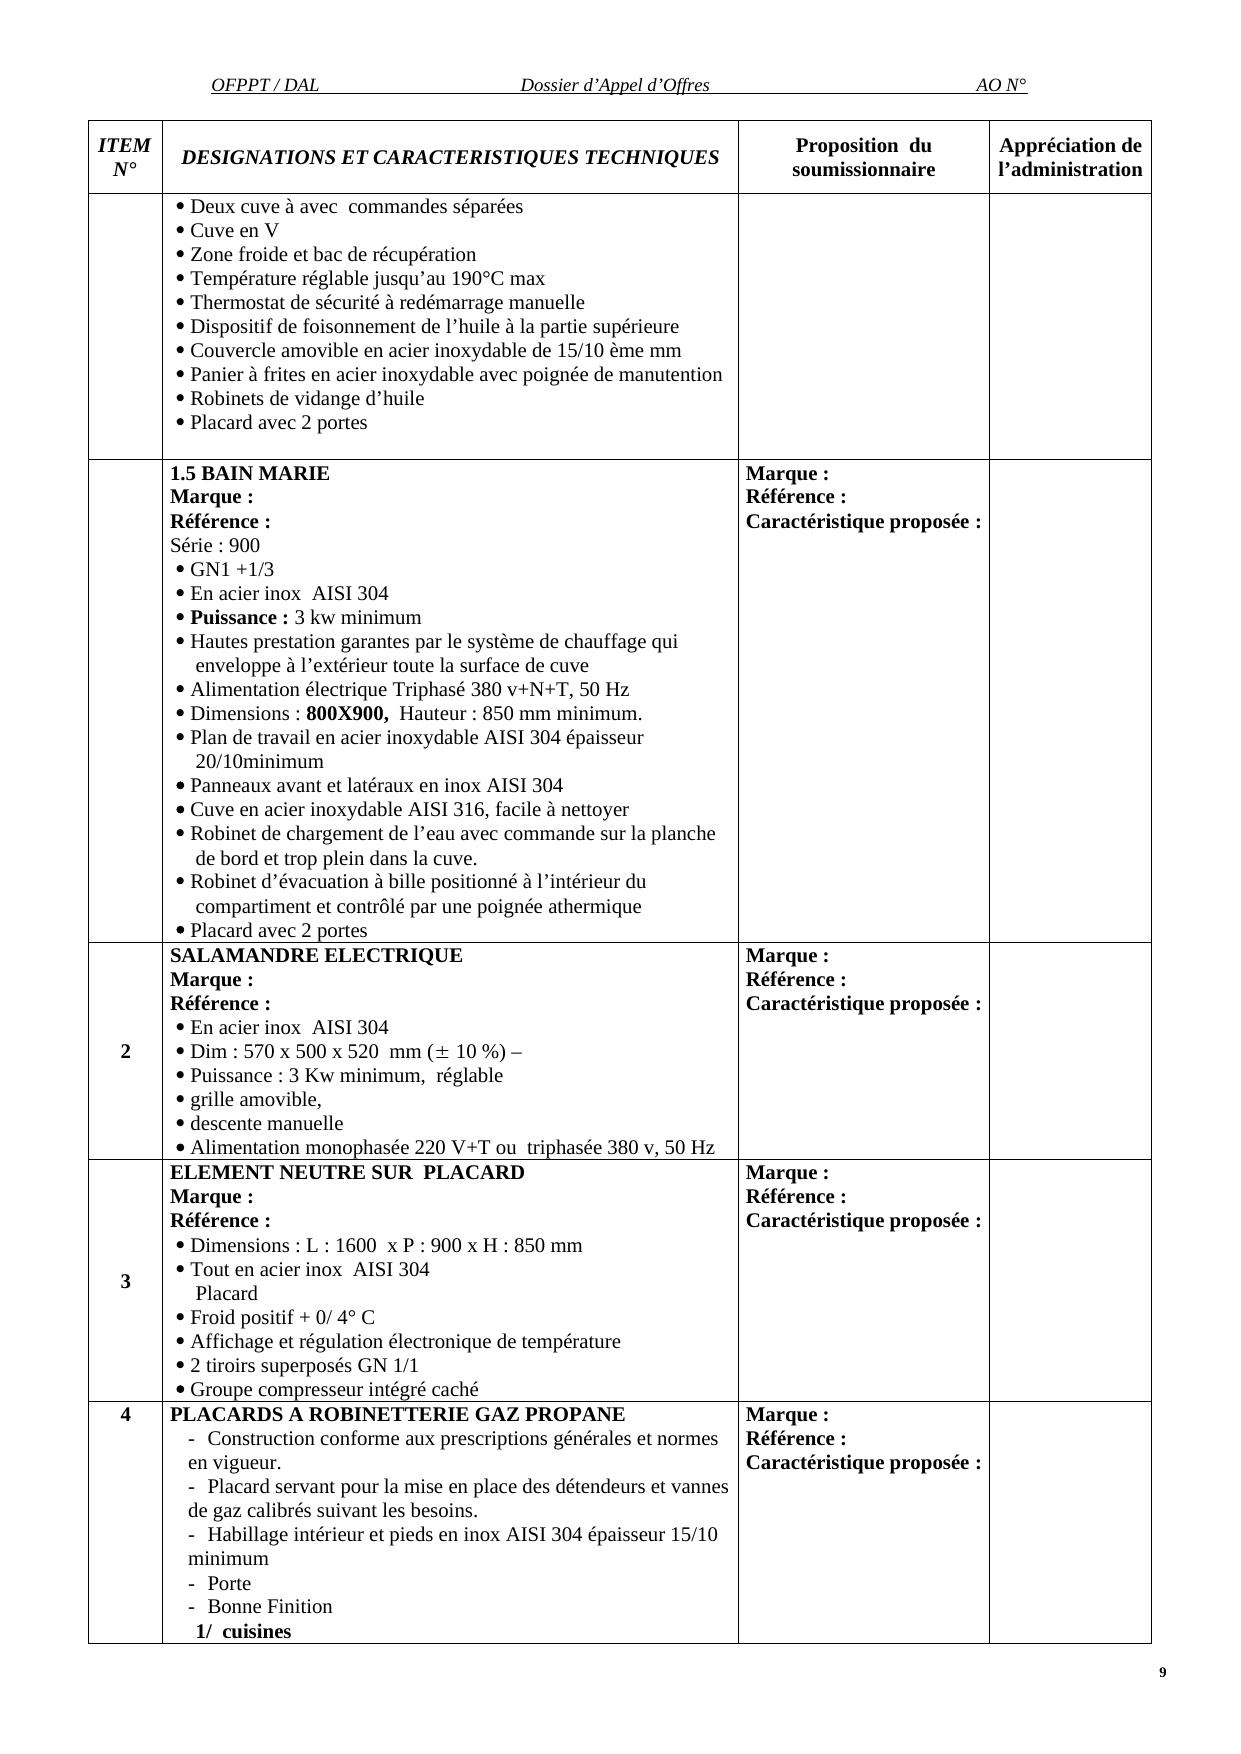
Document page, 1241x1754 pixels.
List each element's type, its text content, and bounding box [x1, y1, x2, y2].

table_header Proposition du soumissionnaire [739, 121, 989, 193]
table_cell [163, 194, 738, 459]
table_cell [739, 1402, 989, 1643]
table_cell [739, 194, 989, 459]
table_header ITEM N° [89, 121, 162, 193]
table_cell [990, 1160, 1151, 1401]
table_cell [990, 943, 1151, 1159]
table_cell Marque : Référence : Caractéristique proposée : [739, 1160, 989, 1401]
table_header Appréciation de l’administration [990, 121, 1151, 193]
table_cell SALAMANDRE ELECTRIQUE Marque : Référence : En acier inox AISI 304 Dim : 570 x 500 x 520 mm ( 10 %) – Puissance : 3 Kw minimum, réglable grille amovible, descente manuelle Alimentation monophasée 220 V+T ou triphasée 380 v, 50 Hz [163, 943, 738, 1159]
table_header DESIGNATIONS ET CARACTERISTIQUES TECHNIQUES [163, 121, 738, 193]
table_cell [89, 194, 162, 459]
table_cell Marque : Référence : Caractéristique proposée : [739, 460, 989, 942]
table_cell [163, 1402, 738, 1643]
table_cell 3 [89, 1160, 162, 1401]
table_cell ELEMENT NEUTRE SUR PLACARD Marque : Référence : Dimensions : L : 1600 x P : 900 x H : 850 mm Tout en acier inox AISI 304 Placard Froid positif + 0/ 4° C Affichage et régulation électronique de température 2 tiroirs superposés GN 1/1 Groupe compresseur intégré caché [163, 1160, 738, 1401]
table_cell [990, 1402, 1151, 1643]
table_cell 2 [89, 943, 162, 1159]
table_cell [89, 460, 162, 942]
table_cell 1.5 BAIN MARIE Marque : Référence : Série : 900 GN1 +1/3 En acier inox AISI 304 Puissance : 3 kw minimum Hautes prestation garantes par le système de chauffage qui enveloppe à l’extérieur toute la surface de cuve Alimentation électrique Triphasé 380 v+N+T, 50 Hz Dimensions : 800X900, Hauteur : 850 mm minimum. Plan de travail en acier inoxydable AISI 304 épaisseur 20/10minimum Panneaux avant et latéraux en inox AISI 304 Cuve en acier inoxydable AISI 316, facile à nettoyer Robinet de chargement de l’eau avec commande sur la planche de bord et trop plein dans la cuve. Robinet d’évacuation à bille positionné à l’intérieur du compartiment et contrôlé par une poignée athermique Placard avec 2 portes [163, 460, 738, 942]
table_cell [990, 460, 1151, 942]
table_cell Marque : Référence : Caractéristique proposée : [739, 943, 989, 1159]
table_cell [990, 194, 1151, 459]
table_cell 4 [89, 1402, 162, 1643]
